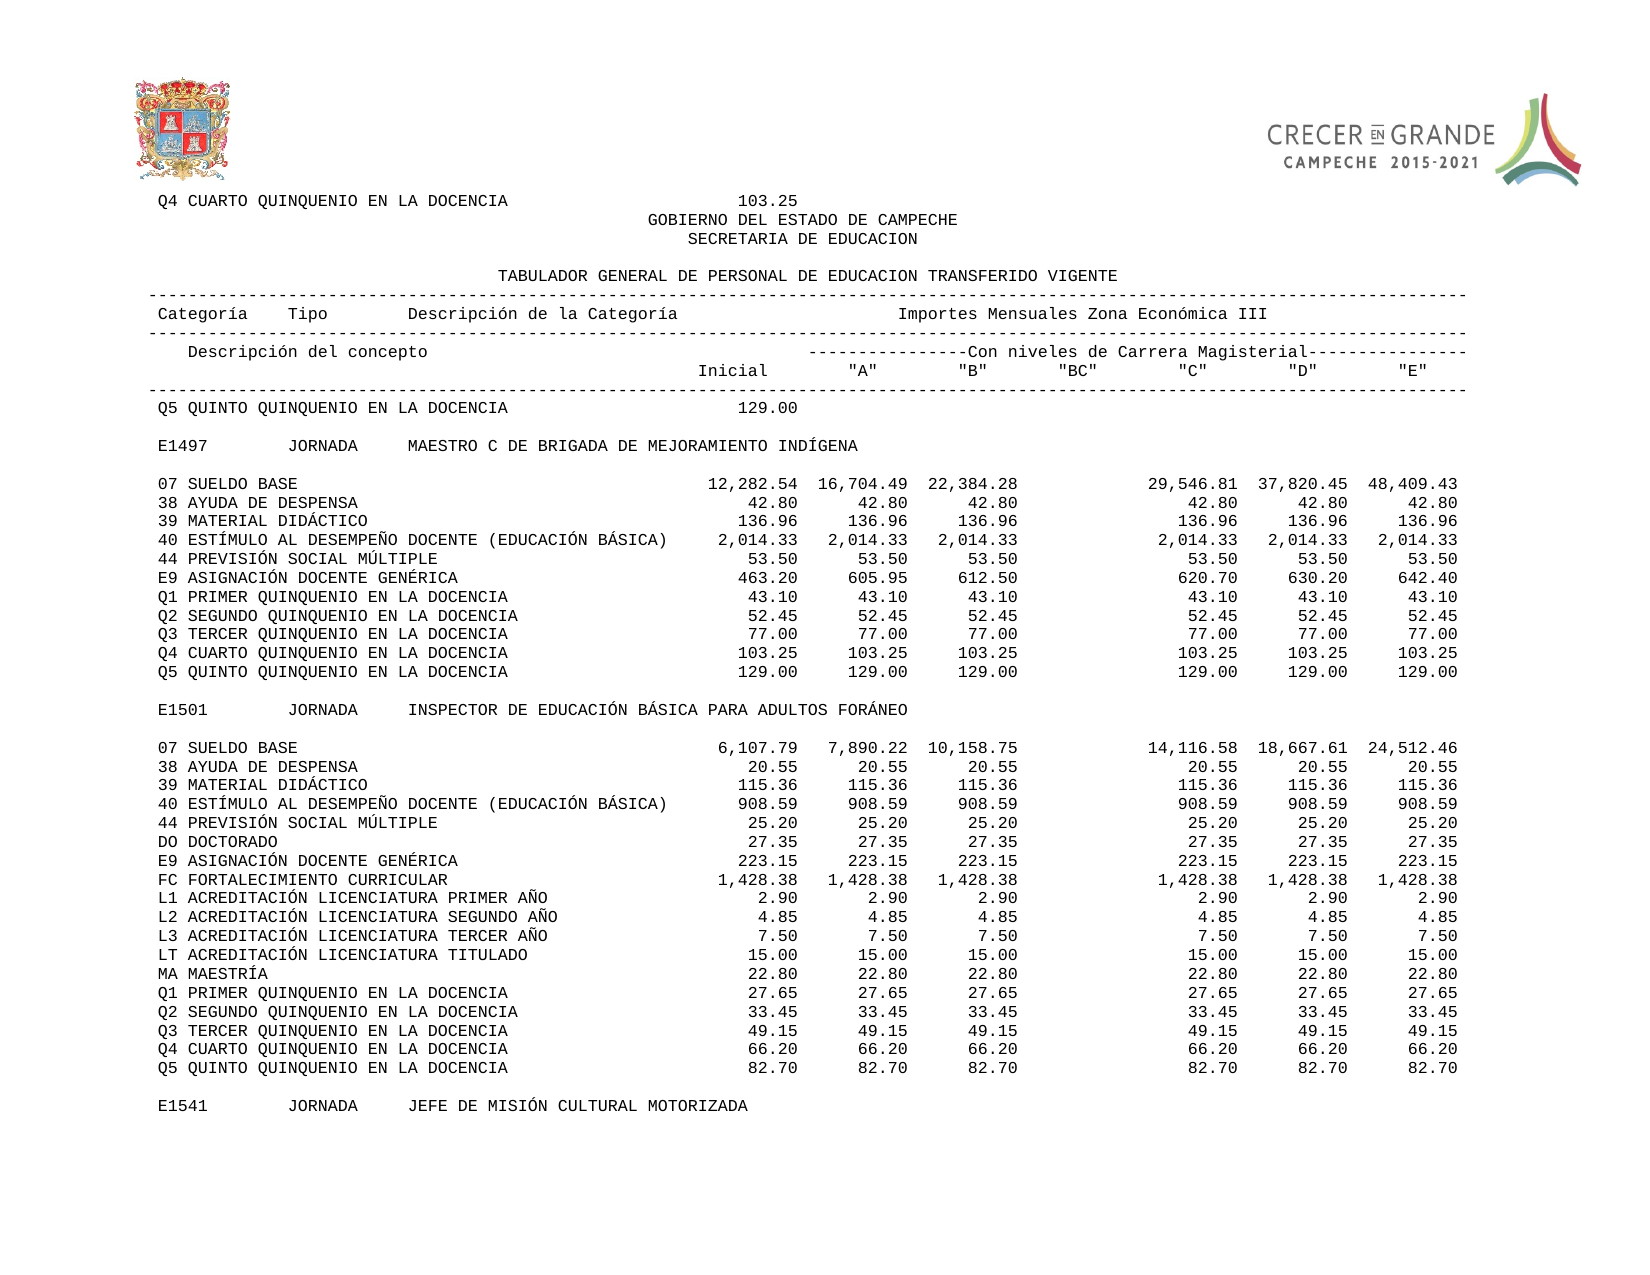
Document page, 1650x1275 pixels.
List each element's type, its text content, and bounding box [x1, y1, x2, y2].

text DO DOCTORADO 27.35 27.35 27.35 27.35 27.35 27.35 [148, 833, 1502, 852]
text MA MAESTRÍA 22.80 22.80 22.80 22.80 22.80 22.80 [148, 966, 1502, 984]
text 38 AYUDA DE DESPENSA 20.55 20.55 20.55 20.55 20.55 20.55 [148, 758, 1502, 777]
text E1501 JORNADA INSPECTOR DE EDUCACIÓN BÁSICA PARA ADULTOS FORÁNEO [148, 702, 1502, 720]
text SECRETARIA DE EDUCACION [148, 230, 1502, 249]
text L3 ACREDITACIÓN LICENCIATURA TERCER AÑO 7.50 7.50 7.50 7.50 7.50 7.50 [148, 928, 1502, 947]
text 07 SUELDO BASE 12,282.54 16,704.49 22,384.28 29,546.81 37,820.45 48,409.43 [148, 475, 1502, 494]
text Q5 QUINTO QUINQUENIO EN LA DOCENCIA 82.70 82.70 82.70 82.70 82.70 82.70 [148, 1060, 1502, 1079]
text 38 AYUDA DE DESPENSA 42.80 42.80 42.80 42.80 42.80 42.80 [148, 494, 1502, 513]
text L1 ACREDITACIÓN LICENCIATURA PRIMER AÑO 2.90 2.90 2.90 2.90 2.90 2.90 [148, 890, 1502, 909]
text Q5 QUINTO QUINQUENIO EN LA DOCENCIA 129.00 129.00 129.00 129.00 129.00 129.00 [148, 664, 1502, 683]
text L2 ACREDITACIÓN LICENCIATURA SEGUNDO AÑO 4.85 4.85 4.85 4.85 4.85 4.85 [148, 909, 1502, 928]
text 40 ESTÍMULO AL DESEMPEÑO DOCENTE (EDUCACIÓN BÁSICA) 908.59 908.59 908.59 908.59 908.59 908.59 [148, 796, 1502, 815]
text Inicial "A" "B" "BC" "C" "D" "E" [148, 362, 1502, 381]
text Q2 SEGUNDO QUINQUENIO EN LA DOCENCIA 52.45 52.45 52.45 52.45 52.45 52.45 [148, 607, 1502, 626]
picture [133, 77, 231, 181]
text 39 MATERIAL DIDÁCTICO 115.36 115.36 115.36 115.36 115.36 115.36 [148, 777, 1502, 796]
text Q4 CUARTO QUINQUENIO EN LA DOCENCIA 103.25 GOBIERNO DEL ESTADO DE CAMPECHE [148, 192, 1502, 230]
text Q4 CUARTO QUINQUENIO EN LA DOCENCIA 103.25 103.25 103.25 103.25 103.25 103.25 [148, 645, 1502, 664]
text E1541 JORNADA JEFE DE MISIÓN CULTURAL MOTORIZADA [148, 1097, 1502, 1116]
text ------------------------------------------------------------------------------------------------------------------------------------ [148, 287, 1502, 306]
text ------------------------------------------------------------------------------------------------------------------------------------ [148, 381, 1502, 400]
text 39 MATERIAL DIDÁCTICO 136.96 136.96 136.96 136.96 136.96 136.96 [148, 513, 1502, 532]
picture [1262, 87, 1586, 190]
text TABULADOR GENERAL DE PERSONAL DE EDUCACION TRANSFERIDO VIGENTE [148, 268, 1502, 287]
text Q2 SEGUNDO QUINQUENIO EN LA DOCENCIA 33.45 33.45 33.45 33.45 33.45 33.45 [148, 1003, 1502, 1022]
text E1497 JORNADA MAESTRO C DE BRIGADA DE MEJORAMIENTO INDÍGENA [148, 438, 1502, 456]
text FC FORTALECIMIENTO CURRICULAR 1,428.38 1,428.38 1,428.38 1,428.38 1,428.38 1,428.38 [148, 871, 1502, 890]
text 44 PREVISIÓN SOCIAL MÚLTIPLE 25.20 25.20 25.20 25.20 25.20 25.20 [148, 815, 1502, 833]
text Descripción del concepto ----------------Con niveles de Carrera Magisterial---------------- [148, 343, 1502, 362]
text Q4 CUARTO QUINQUENIO EN LA DOCENCIA 66.20 66.20 66.20 66.20 66.20 66.20 [148, 1041, 1502, 1060]
text 07 SUELDO BASE 6,107.79 7,890.22 10,158.75 14,116.58 18,667.61 24,512.46 [148, 739, 1502, 758]
text 40 ESTÍMULO AL DESEMPEÑO DOCENTE (EDUCACIÓN BÁSICA) 2,014.33 2,014.33 2,014.33 2,014.33 2,014.33 2,014.33 [148, 532, 1502, 551]
text Q3 TERCER QUINQUENIO EN LA DOCENCIA 77.00 77.00 77.00 77.00 77.00 77.00 [148, 626, 1502, 645]
text ------------------------------------------------------------------------------------------------------------------------------------ [148, 324, 1502, 343]
text Q5 QUINTO QUINQUENIO EN LA DOCENCIA 129.00 [148, 400, 1502, 419]
text 44 PREVISIÓN SOCIAL MÚLTIPLE 53.50 53.50 53.50 53.50 53.50 53.50 [148, 551, 1502, 569]
text Q1 PRIMER QUINQUENIO EN LA DOCENCIA 27.65 27.65 27.65 27.65 27.65 27.65 [148, 984, 1502, 1003]
text Q1 PRIMER QUINQUENIO EN LA DOCENCIA 43.10 43.10 43.10 43.10 43.10 43.10 [148, 588, 1502, 607]
text E9 ASIGNACIÓN DOCENTE GENÉRICA 463.20 605.95 612.50 620.70 630.20 642.40 [148, 569, 1502, 588]
text Categoría Tipo Descripción de la Categoría Importes Mensuales Zona Económica III [148, 306, 1502, 324]
text Q3 TERCER QUINQUENIO EN LA DOCENCIA 49.15 49.15 49.15 49.15 49.15 49.15 [148, 1022, 1502, 1041]
text E9 ASIGNACIÓN DOCENTE GENÉRICA 223.15 223.15 223.15 223.15 223.15 223.15 [148, 852, 1502, 871]
text LT ACREDITACIÓN LICENCIATURA TITULADO 15.00 15.00 15.00 15.00 15.00 15.00 [148, 947, 1502, 966]
